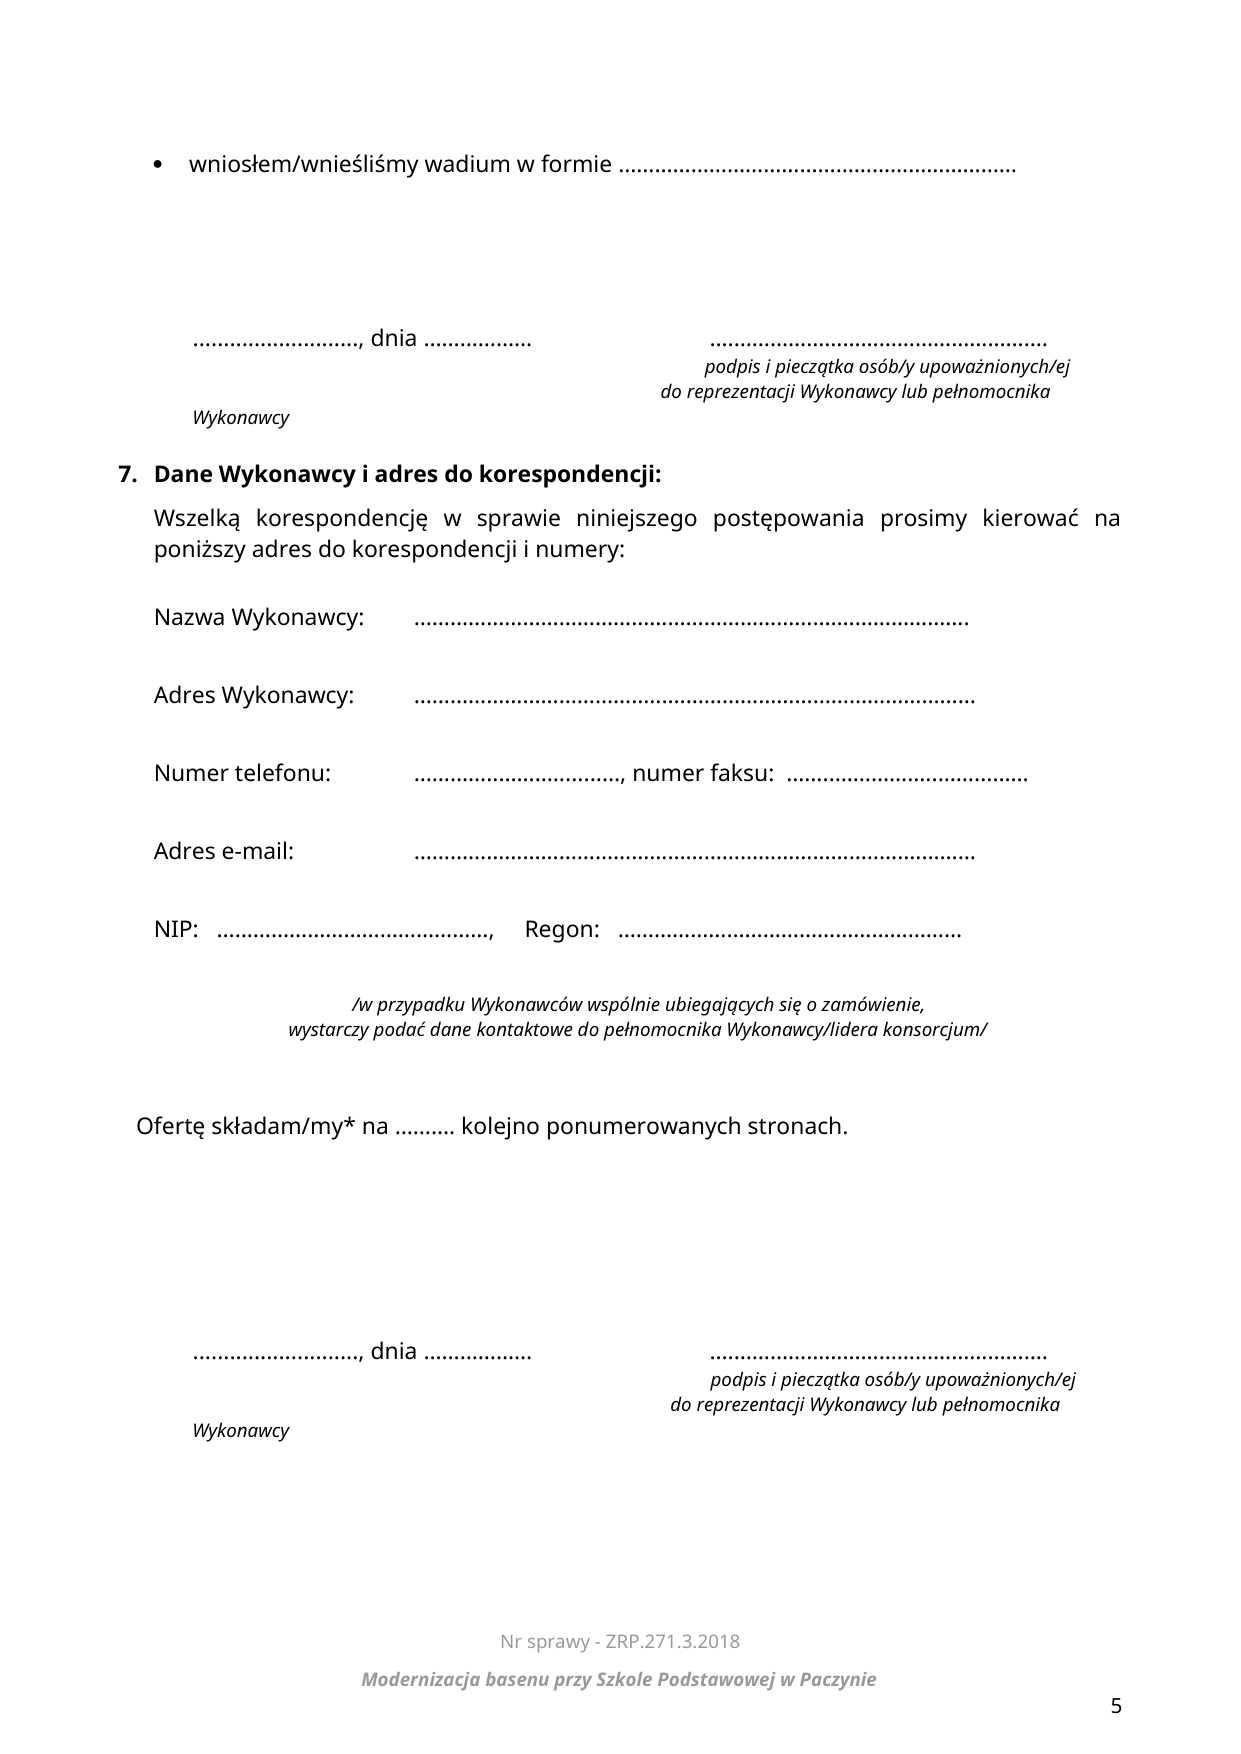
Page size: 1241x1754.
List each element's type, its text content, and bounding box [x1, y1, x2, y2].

list /w przypadku Wykonawców wspólnie ubiegających się o zamówienie, [155, 991, 1122, 1017]
text NIP: ………………………………………, Regon: ………………………………………………… [153, 913, 1122, 944]
text Nazwa Wykonawcy: ………………………………………………………….……………………. [153, 601, 1122, 632]
text Adres e-mail: …………………………………………………………………..…….……… [153, 835, 1122, 866]
text Adres Wykonawcy: …………………………………...…………………………………………… [153, 679, 1122, 710]
list wniosłem/wnieśliśmy wadium w formie ………………………………………………………… [153, 148, 1122, 179]
list wystarczy podać dane kontaktowe do pełnomocnika Wykonawcy/lidera konsorcjum/ [155, 1017, 1122, 1042]
text ..........................., dnia ……………… .………………………………………………. [118, 1335, 1122, 1366]
text podpis i pieczątka osób/y upoważnionych/ej do reprezentacji Wykonawcy lub pełnomocnika Wykonawcy [192, 1366, 1122, 1443]
text Numer telefonu: …………..…….….......…, numer faksu: …….….…………..……...…… [153, 757, 1122, 788]
text Wszelką korespondencję w sprawie niniejszego postępowania prosimy kierować na poniższy adres do korespondencji i numery: [153, 502, 1122, 564]
text podpis i pieczątka osób/y upoważnionych/ej do reprezentacji Wykonawcy lub pełnomocnika Wykonawcy [192, 353, 1122, 429]
list Dane Wykonawcy i adres do korespondencji: [118, 458, 1122, 489]
text ..........................., dnia ……………… .………………………………………………. [118, 322, 1122, 353]
list Ofertę składam/my* na ………. kolejno ponumerowanych stronach. [118, 1110, 1122, 1142]
